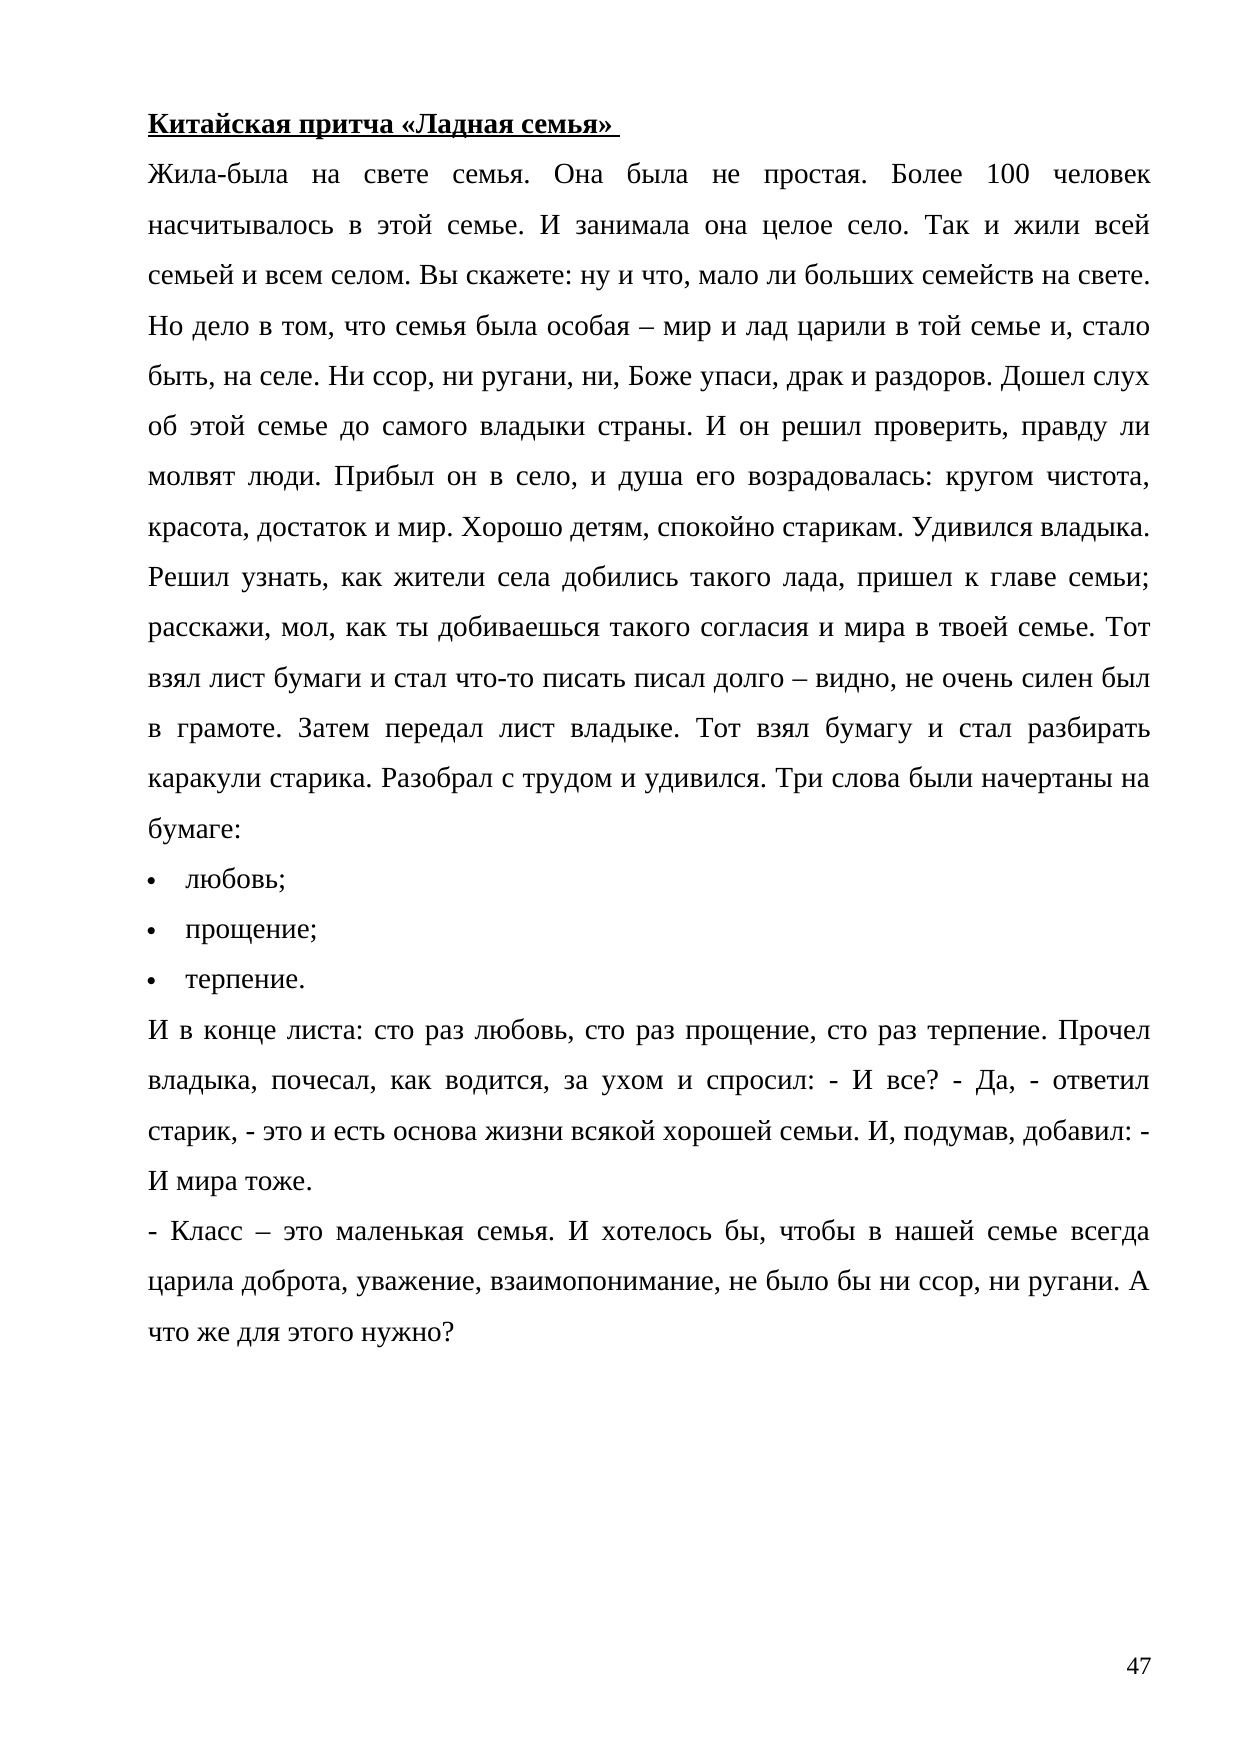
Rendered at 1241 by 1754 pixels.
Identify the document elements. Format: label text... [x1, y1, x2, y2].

text Китайская притча «Ладная семья» [148, 106, 1152, 140]
list терпение. [148, 962, 1152, 995]
text Жила-была на свете семья. Она была не простая. Более 100 человек насчитывалось в этой семье. И занимала она целое село. Так и жили всей семьей и всем селом. Вы скажете: ну и что, мало ли больших семейств на свете. Но дело в том, что семья была особая – мир и лад царили в той семье и, стало быть, на селе. Ни ссор, ни ругани, ни, Боже упаси, драк и раздоров. Дошел слух об этой семье до самого владыки страны. И он решил проверить, правду ли молвят люди. Прибыл он в село, и душа его возрадовалась: кругом чистота, красота, достаток и мир. Хорошо детям, спокойно старикам. Удивился владыка. Решил узнать, как жители села добились такого лада, пришел к главе семьи; расскажи, мол, как ты добиваешься такого согласия и мира в твоей семье. Тот взял лист бумаги и стал что-то писать писал долго – видно, не очень силен был в грамоте. Затем передал лист владыке. Тот взял бумагу и стал разбирать каракули старика. Разобрал с трудом и удивился. Три слова были начертаны на бумаге: [148, 157, 1152, 844]
list любовь; [148, 861, 1152, 894]
list прощение; [148, 911, 1152, 945]
text - Класс – это маленькая семья. И хотелось бы, чтобы в нашей семье всегда царила доброта, уважение, взаимопонимание, не было бы ни ссор, ни ругани. А что же для этого нужно? [148, 1213, 1152, 1347]
text И в конце листа: сто раз любовь, сто раз прощение, сто раз терпение. Прочел владыка, почесал, как водится, за ухом и спросил: - И все? - Да, - ответил старик, - это и есть основа жизни всякой хорошей семьи. И, подумав, добавил: - И мира тоже. [148, 1012, 1152, 1196]
